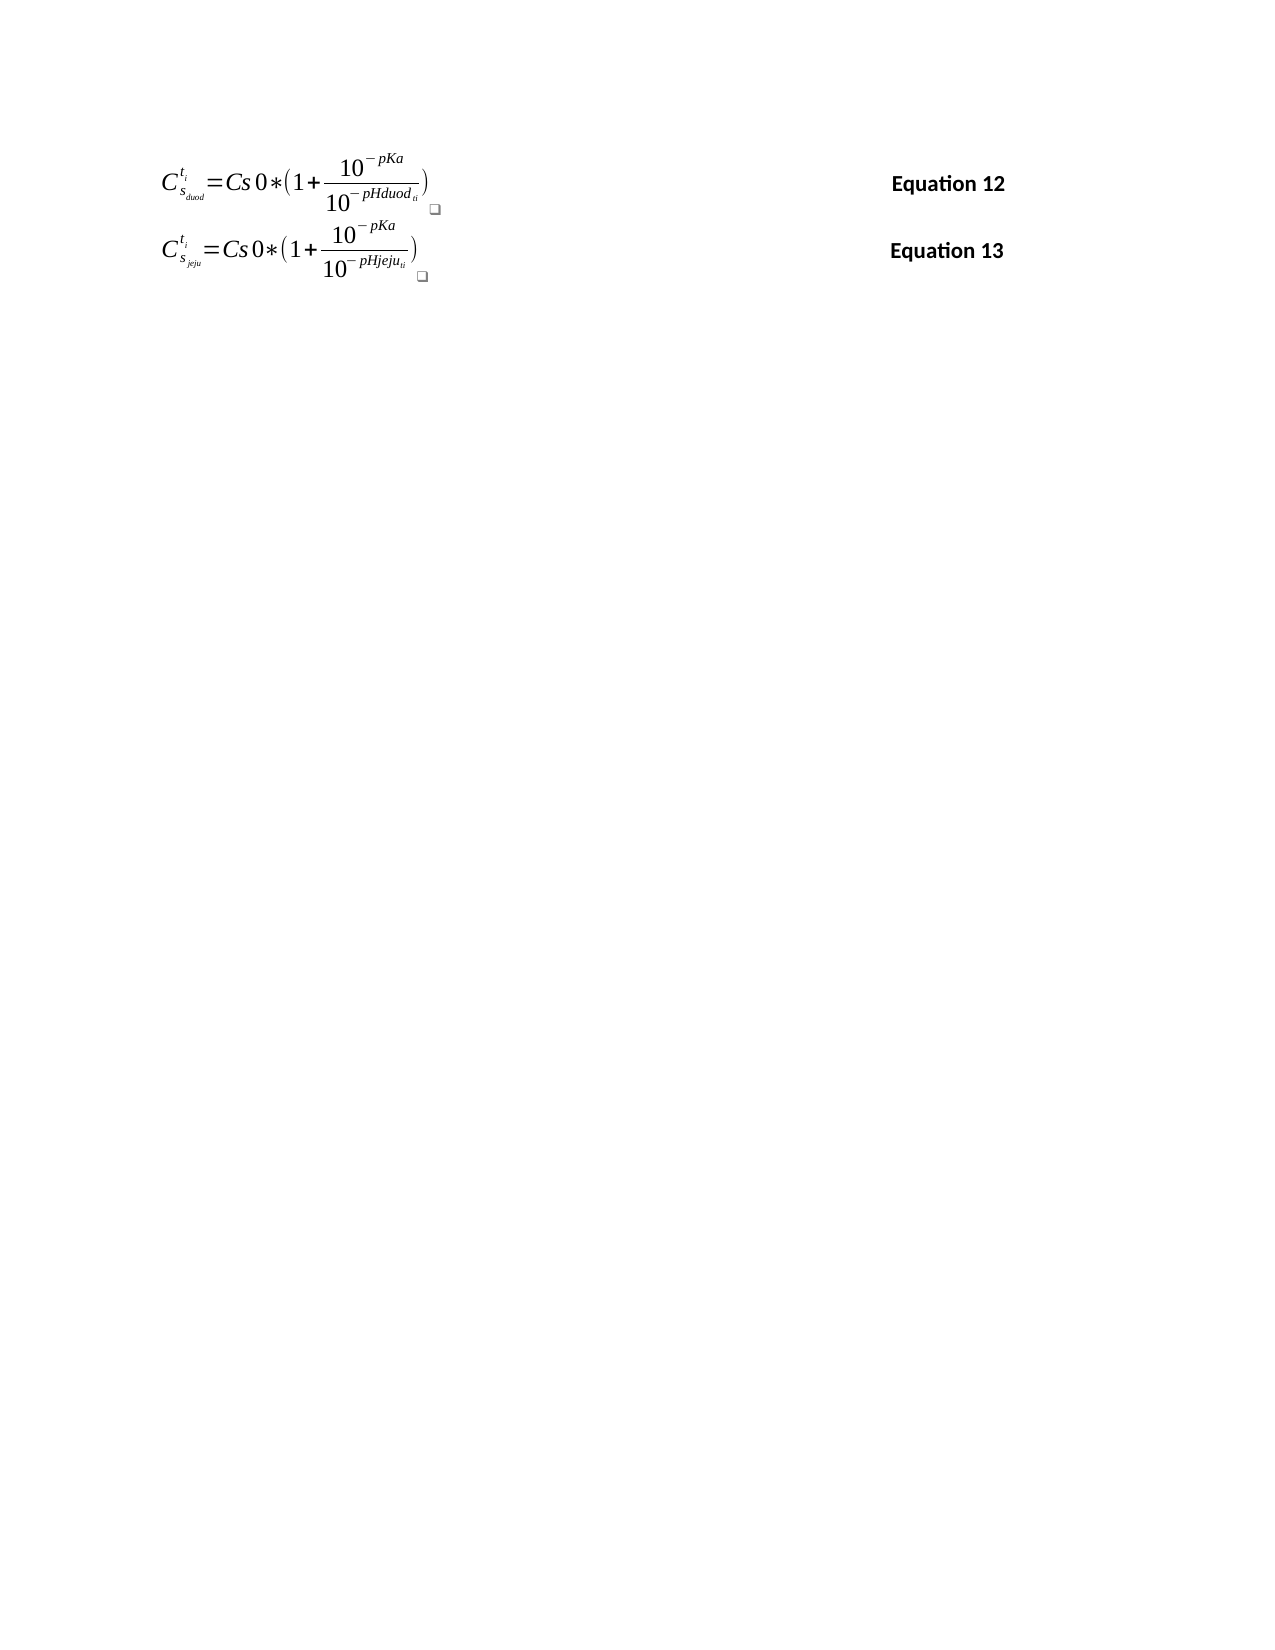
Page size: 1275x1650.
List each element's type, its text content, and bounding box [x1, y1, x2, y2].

table_header Equation 12 [150, 150, 1066, 217]
table_cell Equation 13 [150, 217, 1066, 283]
